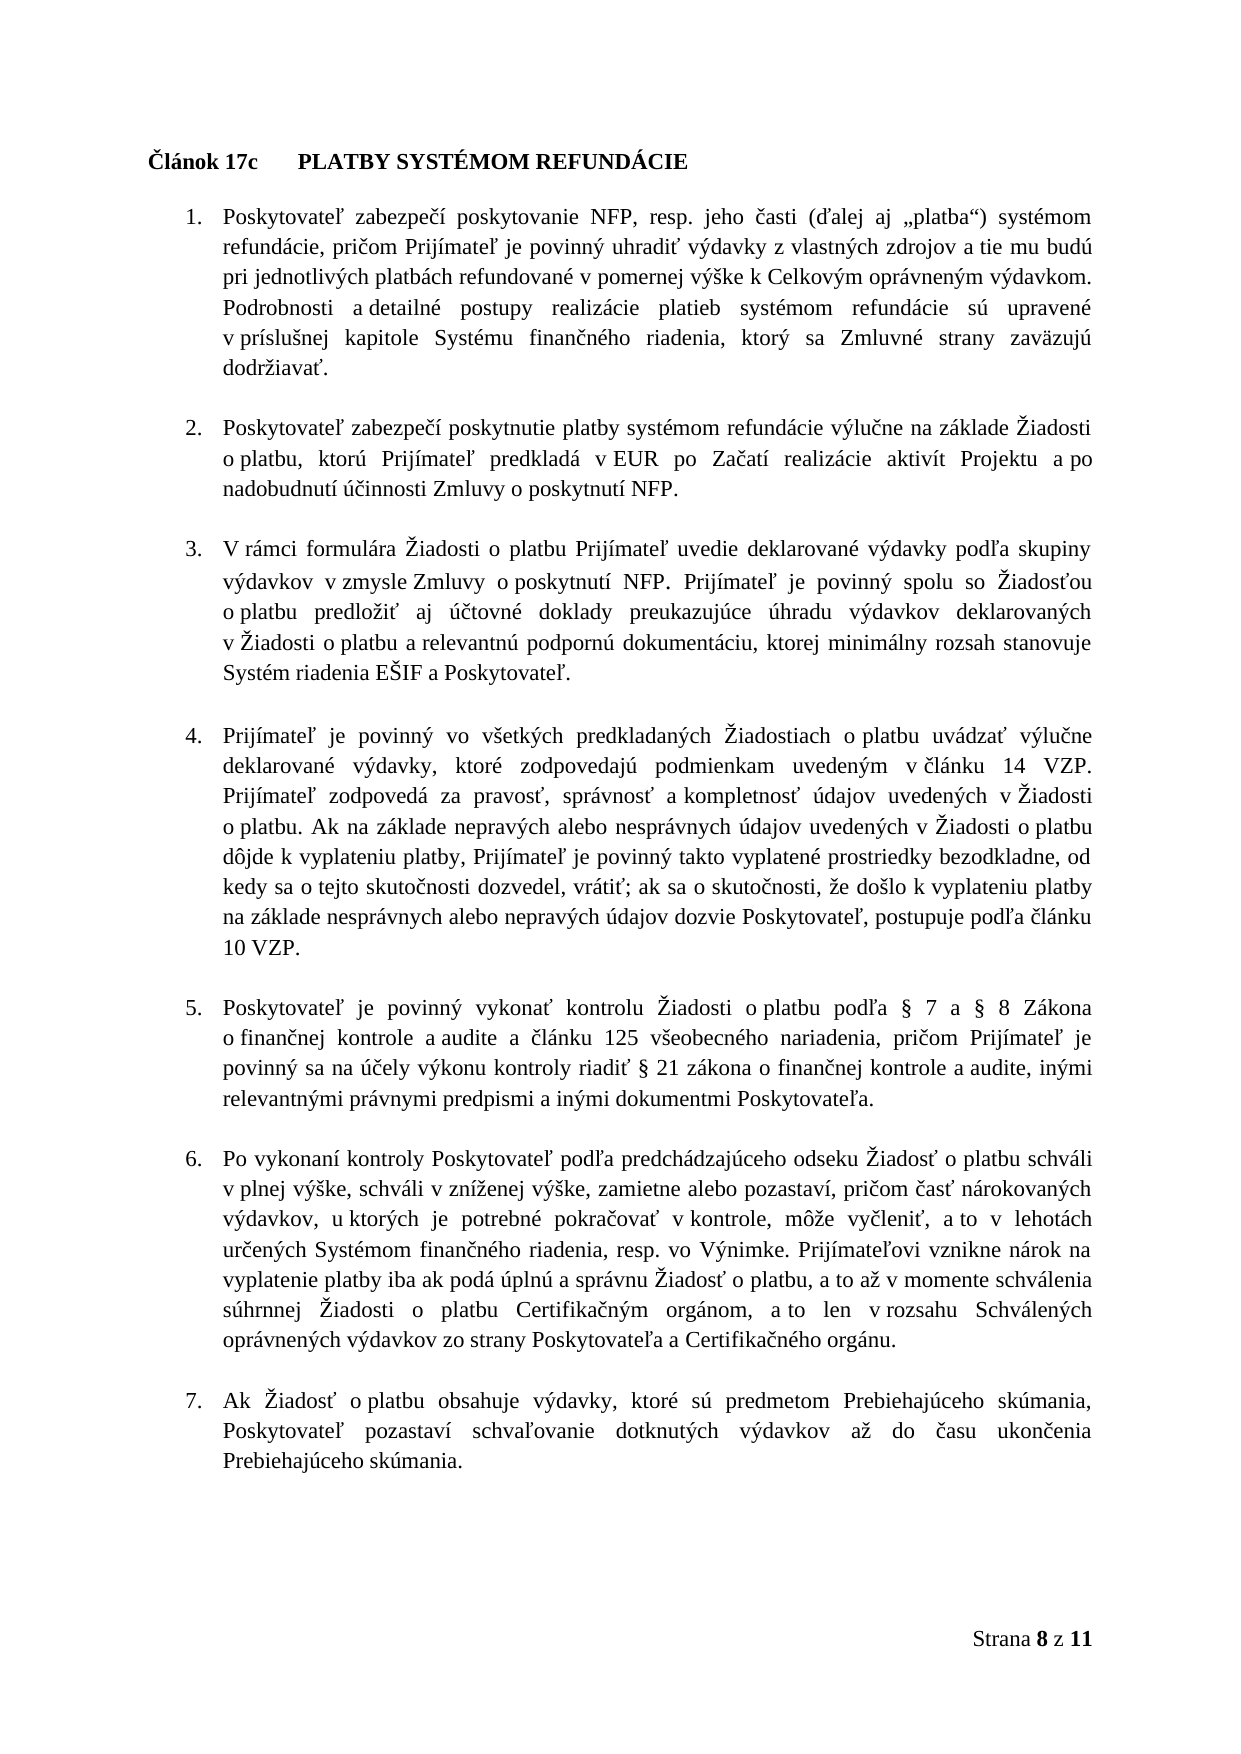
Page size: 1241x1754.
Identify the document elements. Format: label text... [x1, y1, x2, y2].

text Článok 17c PLATBY SYSTÉMOM REFUNDÁCIE [148, 148, 1092, 174]
list V rámci formulára Žiadosti o platbu Prijímateľ uvedie deklarované výdavky podľa skupiny výdavkov v zmysle Zmluvy o poskytnutí NFP. Prijímateľ je povinný spolu so Žiadosťou o platbu predložiť aj účtovné doklady preukazujúce úhradu výdavkov deklarovaných v Žiadosti o platbu a relevantnú podpornú dokumentáciu, ktorej minimálny rozsah stanovuje Systém riadenia EŠIF a Poskytovateľ. [185, 535, 1092, 685]
list Po vykonaní kontroly Poskytovateľ podľa predchádzajúceho odseku Žiadosť o platbu schváli v plnej výške, schváli v zníženej výške, zamietne alebo pozastaví, pričom časť nárokovaných výdavkov, u ktorých je potrebné pokračovať v kontrole, môže vyčleniť, a to v lehotách určených Systémom finančného riadenia, resp. vo Výnimke. Prijímateľovi vznikne nárok na vyplatenie platby iba ak podá úplnú a správnu Žiadosť o platbu, a to až v momente schválenia súhrnnej Žiadosti o platbu Certifikačným orgánom, a to len v rozsahu Schválených oprávnených výdavkov zo strany Poskytovateľa a Certifikačného orgánu. [185, 1145, 1092, 1353]
list Poskytovateľ zabezpečí poskytovanie NFP, resp. jeho časti (ďalej aj „platba“) systémom refundácie, pričom Prijímateľ je povinný uhradiť výdavky z vlastných zdrojov a tie mu budú pri jednotlivých platbách refundované v pomernej výške k Celkovým oprávneným výdavkom. Podrobnosti a detailné postupy realizácie platieb systémom refundácie sú upravené v príslušnej kapitole Systému finančného riadenia, ktorý sa Zmluvné strany zaväzujú dodržiavať. [185, 203, 1092, 380]
list Prijímateľ je povinný vo všetkých predkladaných Žiadostiach o platbu uvádzať výlučne deklarované výdavky, ktoré zodpovedajú podmienkam uvedeným v článku 14 VZP. Prijímateľ zodpovedá za pravosť, správnosť a kompletnosť údajov uvedených v Žiadosti o platbu. Ak na základe nepravých alebo nesprávnych údajov uvedených v Žiadosti o platbu dôjde k vyplateniu platby, Prijímateľ je povinný takto vyplatené prostriedky bezodkladne, od kedy sa o tejto skutočnosti dozvedel, vrátiť; ak sa o skutočnosti, že došlo k vyplateniu platby na základe nesprávnych alebo nepravých údajov dozvie Poskytovateľ, postupuje podľa článku 10 VZP. [185, 722, 1092, 960]
list Poskytovateľ je povinný vykonať kontrolu Žiadosti o platbu podľa § 7 a § 8 Zákona o finančnej kontrole a audite a článku 125 všeobecného nariadenia, pričom Prijímateľ je povinný sa na účely výkonu kontroly riadiť § 21 zákona o finančnej kontrole a audite, inými relevantnými právnymi predpismi a inými dokumentmi Poskytovateľa. [185, 994, 1092, 1111]
list Poskytovateľ zabezpečí poskytnutie platby systémom refundácie výlučne na základe Žiadosti o platbu, ktorú Prijímateľ predkladá v EUR po Začatí realizácie aktivít Projektu a po nadobudnutí účinnosti Zmluvy o poskytnutí NFP. [185, 414, 1092, 501]
list Ak Žiadosť o platbu obsahuje výdavky, ktoré sú predmetom Prebiehajúceho skúmania, Poskytovateľ pozastaví schvaľovanie dotknutých výdavkov až do času ukončenia Prebiehajúceho skúmania. [185, 1387, 1092, 1473]
